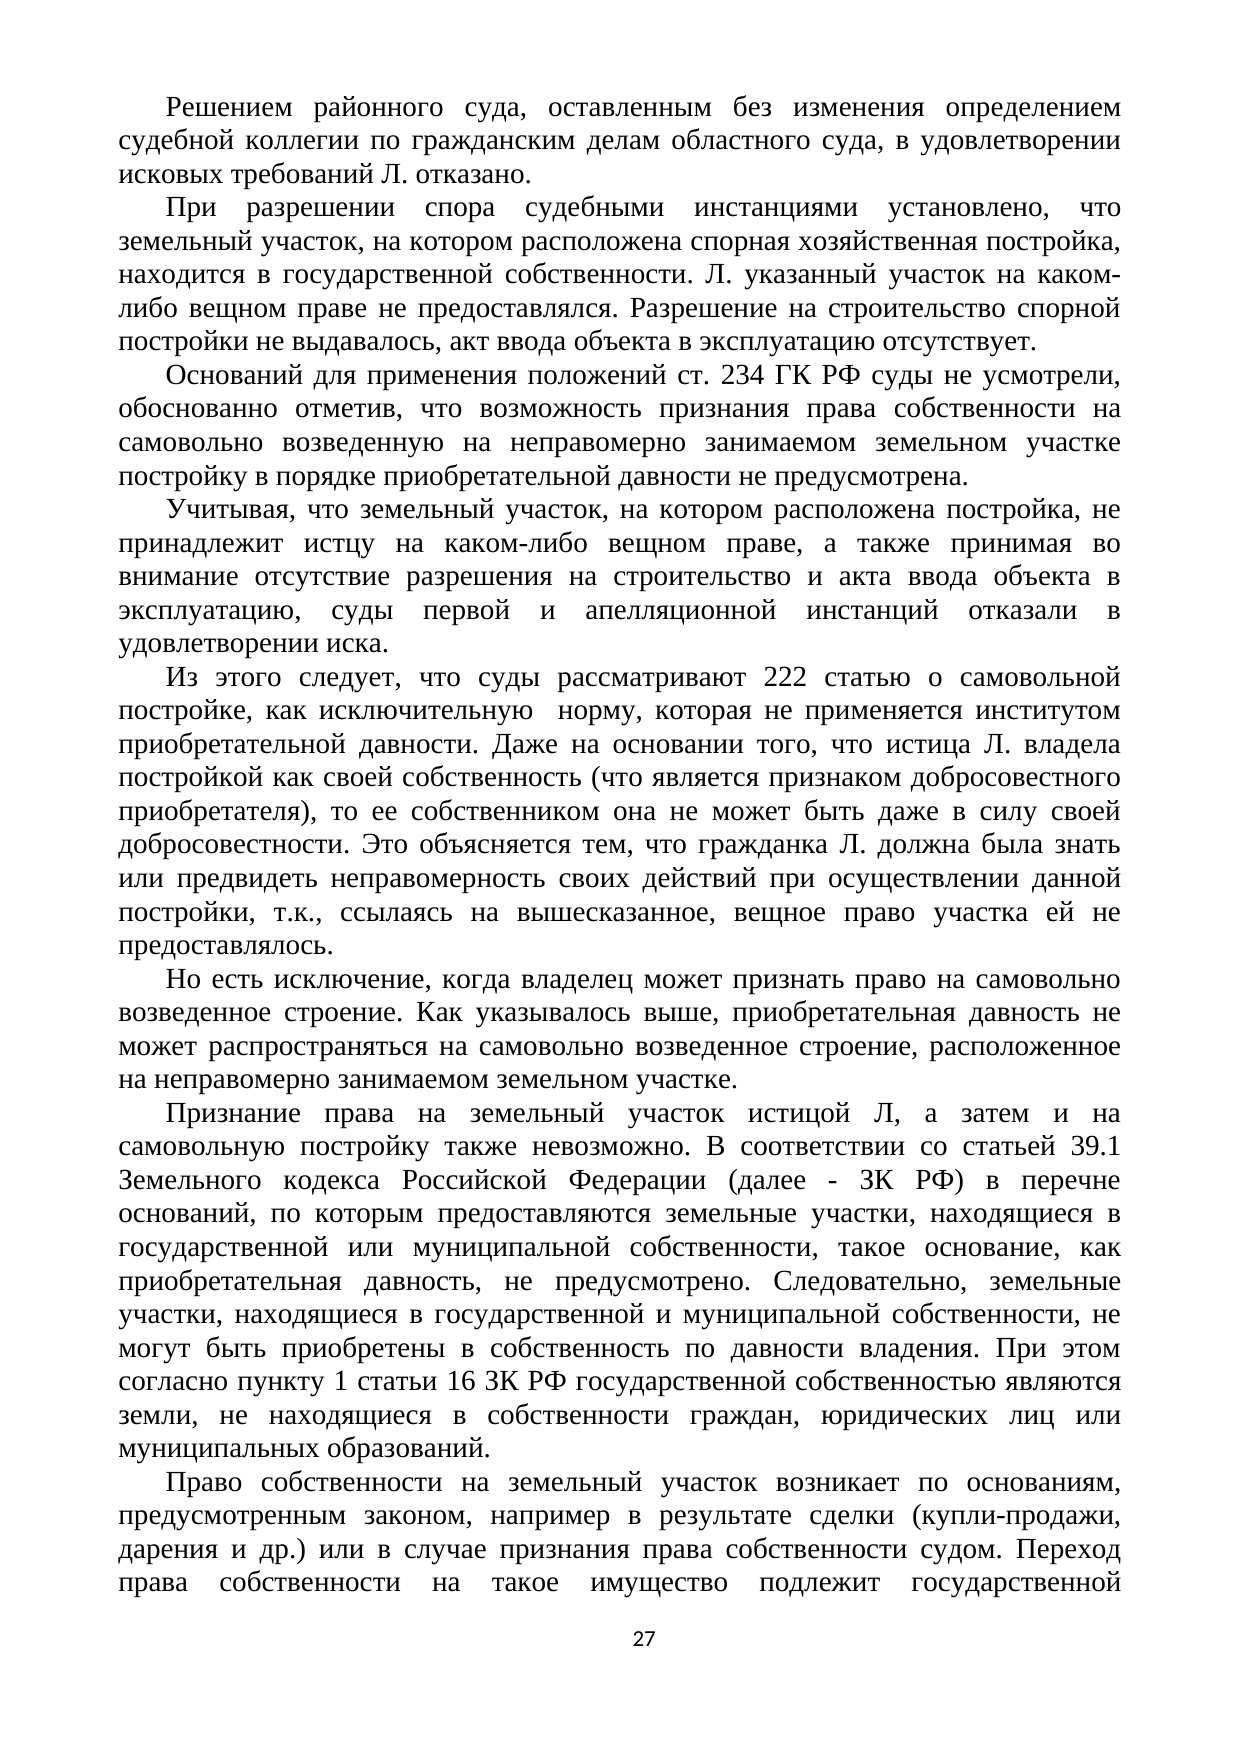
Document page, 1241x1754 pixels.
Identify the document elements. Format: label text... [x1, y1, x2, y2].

text Оснований для применения положений ст. 234 ГК РФ суды не усмотрели, обоснованно отметив, что возможность признания права собственности на самовольно возведенную на неправомерно занимаемом земельном участке постройку в порядке приобретательной давности не предусмотрена. [118, 357, 1122, 491]
text Но есть исключение, когда владелец может признать право на самовольно возведенное строение. Как указывалось выше, приобретательная давность не может распространяться на самовольно возведенное строение, расположенное на неправомерно занимаемом земельном участке. [118, 961, 1122, 1095]
text Решением районного суда, оставленным без изменения определением судебной коллегии по гражданским делам областного суда, в удовлетворении исковых требований Л. отказано. [118, 89, 1122, 189]
text Признание права на земельный участок истицой Л, а затем и на самовольную постройку также невозможно. В соответствии со статьей 39.1 Земельного кодекса Российской Федерации (далее - ЗК РФ) в перечне оснований, по которым предоставляются земельные участки, находящиеся в государственной или муниципальной собственности, такое основание, как приобретательная давность, не предусмотрено. Следовательно, земельные участки, находящиеся в государственной и муниципальной собственности, не могут быть приобретены в собственность по давности владения. При этом согласно пункту 1 статьи 16 ЗК РФ государственной собственностью являются земли, не находящиеся в собственности граждан, юридических лиц или муниципальных образований. [118, 1095, 1122, 1464]
text Учитывая, что земельный участок, на котором расположена постройка, не принадлежит истцу на каком-либо вещном праве, а также принимая во внимание отсутствие разрешения на строительство и акта ввода объекта в эксплуатацию, суды первой и апелляционной инстанций отказали в удовлетворении иска. [118, 491, 1122, 659]
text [118, 1464, 1122, 1598]
text При разрешении спора судебными инстанциями установлено, что земельный участок, на котором расположена спорная хозяйственная постройка, находится в государственной собственности. Л. указанный участок на каком-либо вещном праве не предоставлялся. Разрешение на строительство спорной постройки не выдавалось, акт ввода объекта в эксплуатацию отсутствует. [118, 189, 1122, 357]
text Из этого следует, что суды рассматривают 222 статью о самовольной постройке, как исключительную норму, которая не применяется институтом приобретательной давности. Даже на основании того, что истица Л. владела постройкой как своей собственность (что является признаком добросовестного приобретателя), то ее собственником она не может быть даже в силу своей добросовестности. Это объясняется тем, что гражданка Л. должна была знать или предвидеть неправомерность своих действий при осуществлении данной постройки, т.к., ссылаясь на вышесказанное, вещное право участка ей не предоставлялось. [118, 659, 1122, 961]
